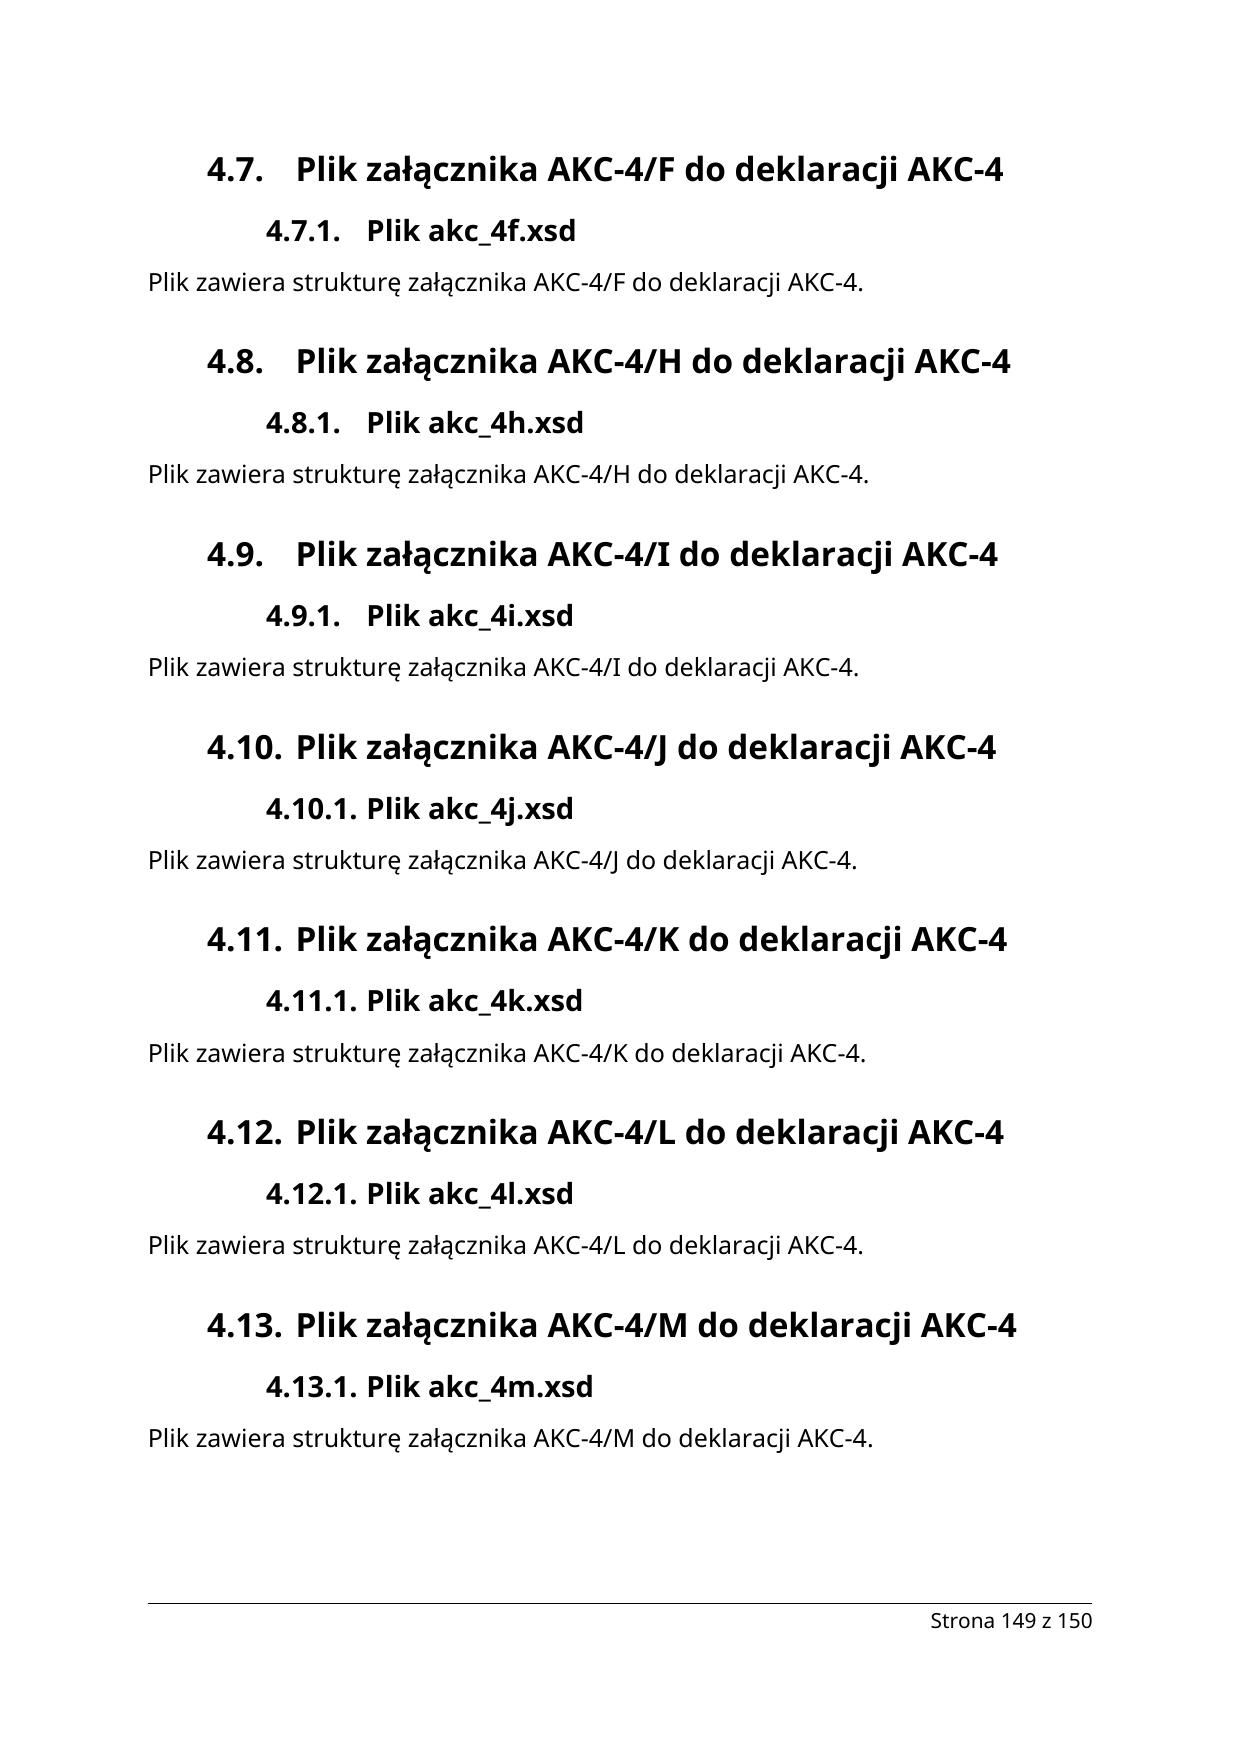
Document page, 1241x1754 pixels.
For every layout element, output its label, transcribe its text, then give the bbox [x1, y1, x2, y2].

subtitle Plik załącznika AKC-4/H do deklaracji AKC-4 [207, 340, 1092, 382]
subtitle Plik załącznika AKC-4/M do deklaracji AKC-4 [207, 1304, 1092, 1346]
text Plik zawiera strukturę załącznika AKC-4/K do deklaracji AKC-4. [148, 1035, 1092, 1069]
subtitle Plik załącznika AKC-4/F do deklaracji AKC-4 [207, 148, 1092, 189]
subtitle Plik akc_4h.xsd [266, 407, 1092, 440]
text Plik zawiera strukturę załącznika AKC-4/J do deklaracji AKC-4. [148, 842, 1092, 877]
subtitle Plik akc_4k.xsd [266, 985, 1092, 1018]
text Plik zawiera strukturę załącznika AKC-4/M do deklaracji AKC-4. [148, 1421, 1092, 1455]
subtitle Plik załącznika AKC-4/K do deklaracji AKC-4 [207, 918, 1092, 960]
text Plik zawiera strukturę załącznika AKC-4/H do deklaracji AKC-4. [148, 457, 1092, 491]
subtitle Plik załącznika AKC-4/J do deklaracji AKC-4 [207, 726, 1092, 767]
text Plik zawiera strukturę załącznika AKC-4/I do deklaracji AKC-4. [148, 650, 1092, 684]
subtitle Plik akc_4f.xsd [266, 214, 1092, 248]
subtitle Plik załącznika AKC-4/L do deklaracji AKC-4 [207, 1111, 1092, 1153]
subtitle Plik akc_4i.xsd [266, 600, 1092, 633]
text Plik zawiera strukturę załącznika AKC-4/L do deklaracji AKC-4. [148, 1228, 1092, 1262]
subtitle Plik akc_4m.xsd [266, 1371, 1092, 1404]
subtitle Plik akc_4j.xsd [266, 792, 1092, 826]
subtitle Plik załącznika AKC-4/I do deklaracji AKC-4 [207, 533, 1092, 575]
subtitle Plik akc_4l.xsd [266, 1178, 1092, 1211]
text Plik zawiera strukturę załącznika AKC-4/F do deklaracji AKC-4. [148, 264, 1092, 298]
